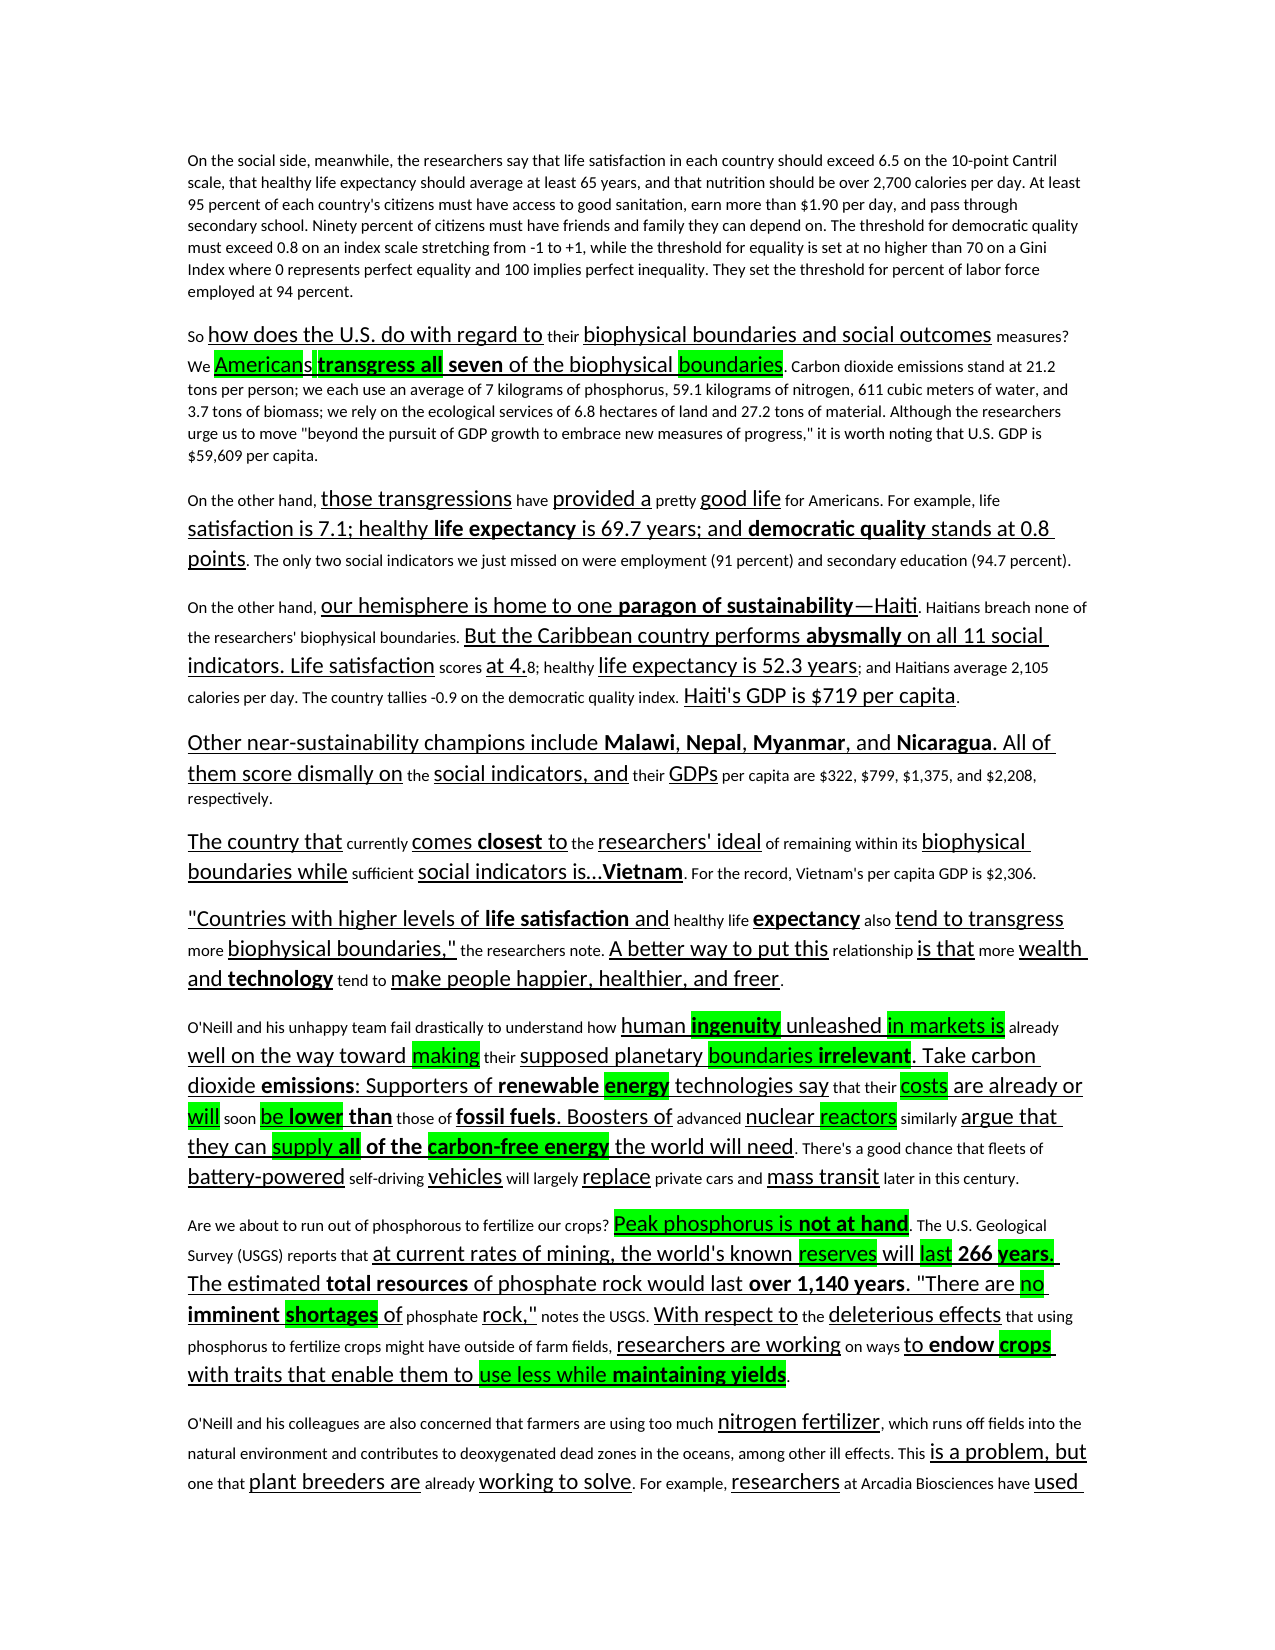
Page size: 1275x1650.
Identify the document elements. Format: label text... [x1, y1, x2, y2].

text Other near-sustainability champions include Malawi, Nepal, Myanmar, and Nicaragua. All of them score dismally on the social indicators, and their GDPs per capita are $322, $799, $1,375, and $2,208, respectively. [187, 728, 1087, 809]
text On the other hand, our hemisphere is home to one paragon of sustainability—Haiti. Haitians breach none of the researchers' biophysical boundaries. But the Caribbean country performs abysmally on all 11 social indicators. Life satisfaction scores at 4.8; healthy life expectancy is 52.3 years; and Haitians average 2,105 calories per day. The country tallies -0.9 on the democratic quality index. Haiti's GDP is $719 per capita. [187, 591, 1087, 710]
text Are we about to run out of phosphorous to fertilize our crops? Peak phosphorus is not at hand. The U.S. Geological Survey (USGS) reports that at current rates of mining, the world's known reserves will last 266 years. The estimated total resources of phosphate rock would last over 1,140 years. "There are no imminent shortages of phosphate rock," notes the USGS. With respect to the deleterious effects that using phosphorus to fertilize crops might have outside of farm fields, researchers are working on ways to endow crops with traits that enable them to use less while maintaining yields. [187, 1209, 1087, 1388]
text On the social side, meanwhile, the researchers say that life satisfaction in each country should exceed 6.5 on the 10-point Cantril scale, that healthy life expectancy should average at least 65 years, and that nutrition should be over 2,700 calories per day. At least 95 percent of each country's citizens must have access to good sanitation, earn more than $1.90 per day, and pass through secondary school. Ninety percent of citizens must have friends and family they can depend on. The threshold for democratic quality must exceed 0.8 on an index scale stretching from -1 to +1, while the threshold for equality is set at no higher than 70 on a Gini Index where 0 represents perfect equality and 100 implies perfect inequality. They set the threshold for percent of labor force employed at 94 percent. [187, 150, 1087, 302]
text O'Neill and his unhappy team fail drastically to understand how human ingenuity unleashed in markets is already well on the way toward making their supposed planetary boundaries irrelevant. Take carbon dioxide emissions: Supporters of renewable energy technologies say that their costs are already or will soon be lower than those of fossil fuels. Boosters of advanced nuclear reactors similarly argue that they can supply all of the carbon-free energy the world will need. There's a good chance that fleets of battery-powered self-driving vehicles will largely replace private cars and mass transit later in this century. [187, 1011, 1087, 1190]
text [187, 1407, 1087, 1496]
text "Countries with higher levels of life satisfaction and healthy life expectancy also tend to transgress more biophysical boundaries," the researchers note. A better way to put this relationship is that more wealth and technology tend to make people happier, healthier, and freer. [187, 904, 1087, 992]
text On the other hand, those transgressions have provided a pretty good life for Americans. For example, life satisfaction is 7.1; healthy life expectancy is 69.7 years; and democratic quality stands at 0.8 points. The only two social indicators we just missed on were employment (91 percent) and secondary education (94.7 percent). [187, 484, 1087, 572]
text The country that currently comes closest to the researchers' ideal of remaining within its biophysical boundaries while sufficient social indicators is…Vietnam. For the record, Vietnam's per capita GDP is $2,306. [187, 827, 1087, 885]
text So how does the U.S. do with regard to their biophysical boundaries and social outcomes measures? We Americans transgress all seven of the biophysical boundaries. Carbon dioxide emissions stand at 21.2 tons per person; we each use an average of 7 kilograms of phosphorus, 59.1 kilograms of nitrogen, 611 cubic meters of water, and 3.7 tons of biomass; we rely on the ecological services of 6.8 hectares of land and 27.2 tons of material. Although the researchers urge us to move "beyond the pursuit of GDP growth to embrace new measures of progress," it is worth noting that U.S. GDP is $59,609 per capita. [187, 320, 1087, 466]
